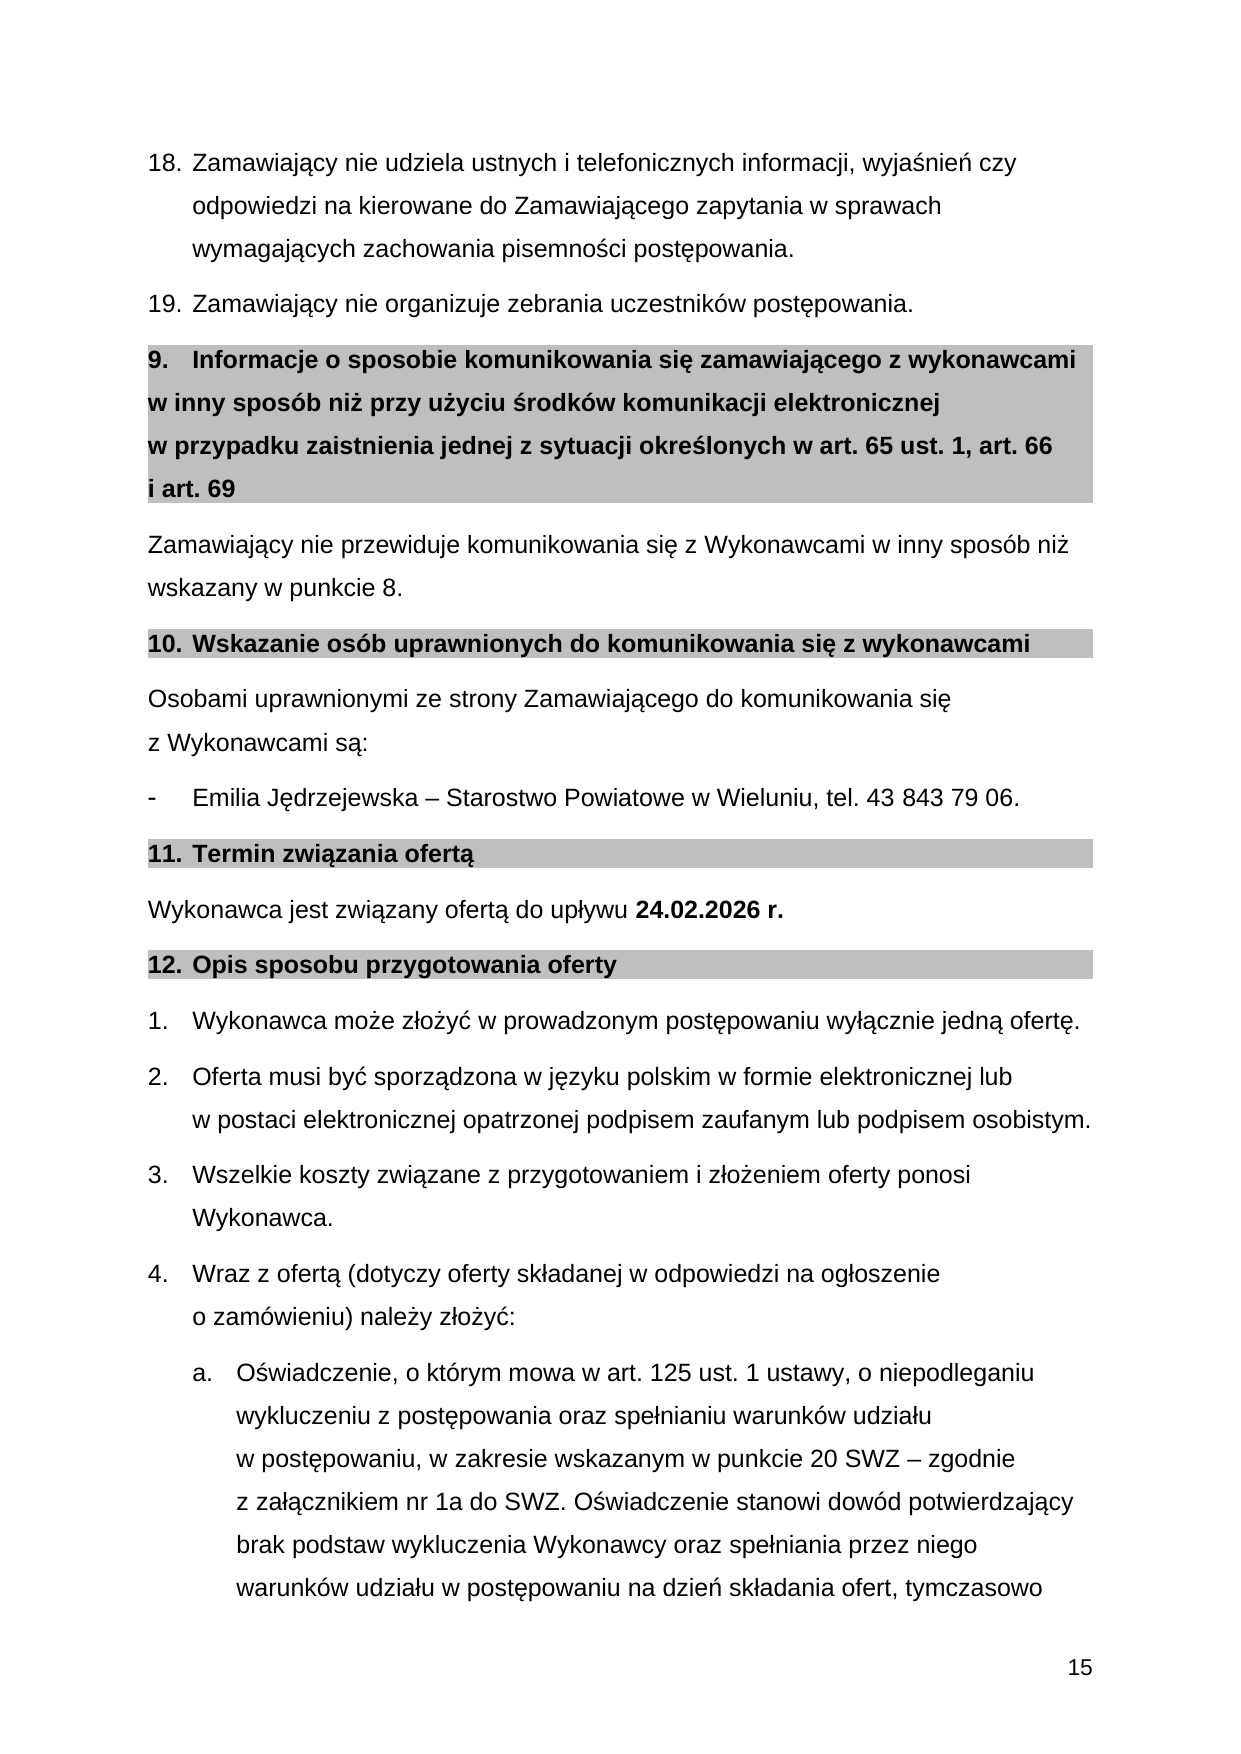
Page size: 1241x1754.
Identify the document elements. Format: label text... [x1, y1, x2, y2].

list Wykonawca może złożyć w prowadzonym postępowaniu wyłącznie jedną ofertę. [148, 1006, 1093, 1034]
list Wszelkie koszty związane z przygotowaniem i złożeniem oferty ponosi Wykonawca. [148, 1160, 1093, 1232]
list Zamawiający nie udziela ustnych i telefonicznych informacji, wyjaśnień czy odpowiedzi na kierowane do Zamawiającego zapytania w sprawach wymagających zachowania pisemności postępowania. [148, 148, 1093, 263]
list Zamawiający nie organizuje zebrania uczestników postępowania. [148, 289, 1093, 318]
list Wraz z ofertą (dotyczy oferty składanej w odpowiedzi na ogłoszenie o zamówieniu) należy złożyć: [148, 1259, 1093, 1331]
subtitle Opis sposobu przygotowania oferty [148, 950, 1093, 979]
list Emilia Jędrzejewska – Starostwo Powiatowe w Wieluniu, tel. 43 843 79 06. [148, 783, 1093, 812]
text Zamawiający nie przewiduje komunikowania się z Wykonawcami w inny sposób niż wskazany w punkcie 8. [148, 530, 1093, 602]
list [192, 1358, 1093, 1602]
text Osobami uprawnionymi ze strony Zamawiającego do komunikowania się z Wykonawcami są: [148, 684, 1093, 756]
list Oferta musi być sporządzona w języku polskim w formie elektronicznej lub w postaci elektronicznej opatrzonej podpisem zaufanym lub podpisem osobistym. [148, 1061, 1093, 1133]
subtitle Wskazanie osób uprawnionych do komunikowania się z wykonawcami [148, 629, 1093, 658]
subtitle Termin związania ofertą [148, 839, 1093, 868]
text Wykonawca jest związany ofertą do upływu 24.02.2026 r. [148, 894, 1093, 923]
subtitle Informacje o sposobie komunikowania się zamawiającego z wykonawcami w inny sposób niż przy użyciu środków komunikacji elektronicznej w przypadku zaistnienia jednej z sytuacji określonych w art. 65 ust. 1, art. 66 i art. 69 [148, 345, 1093, 503]
